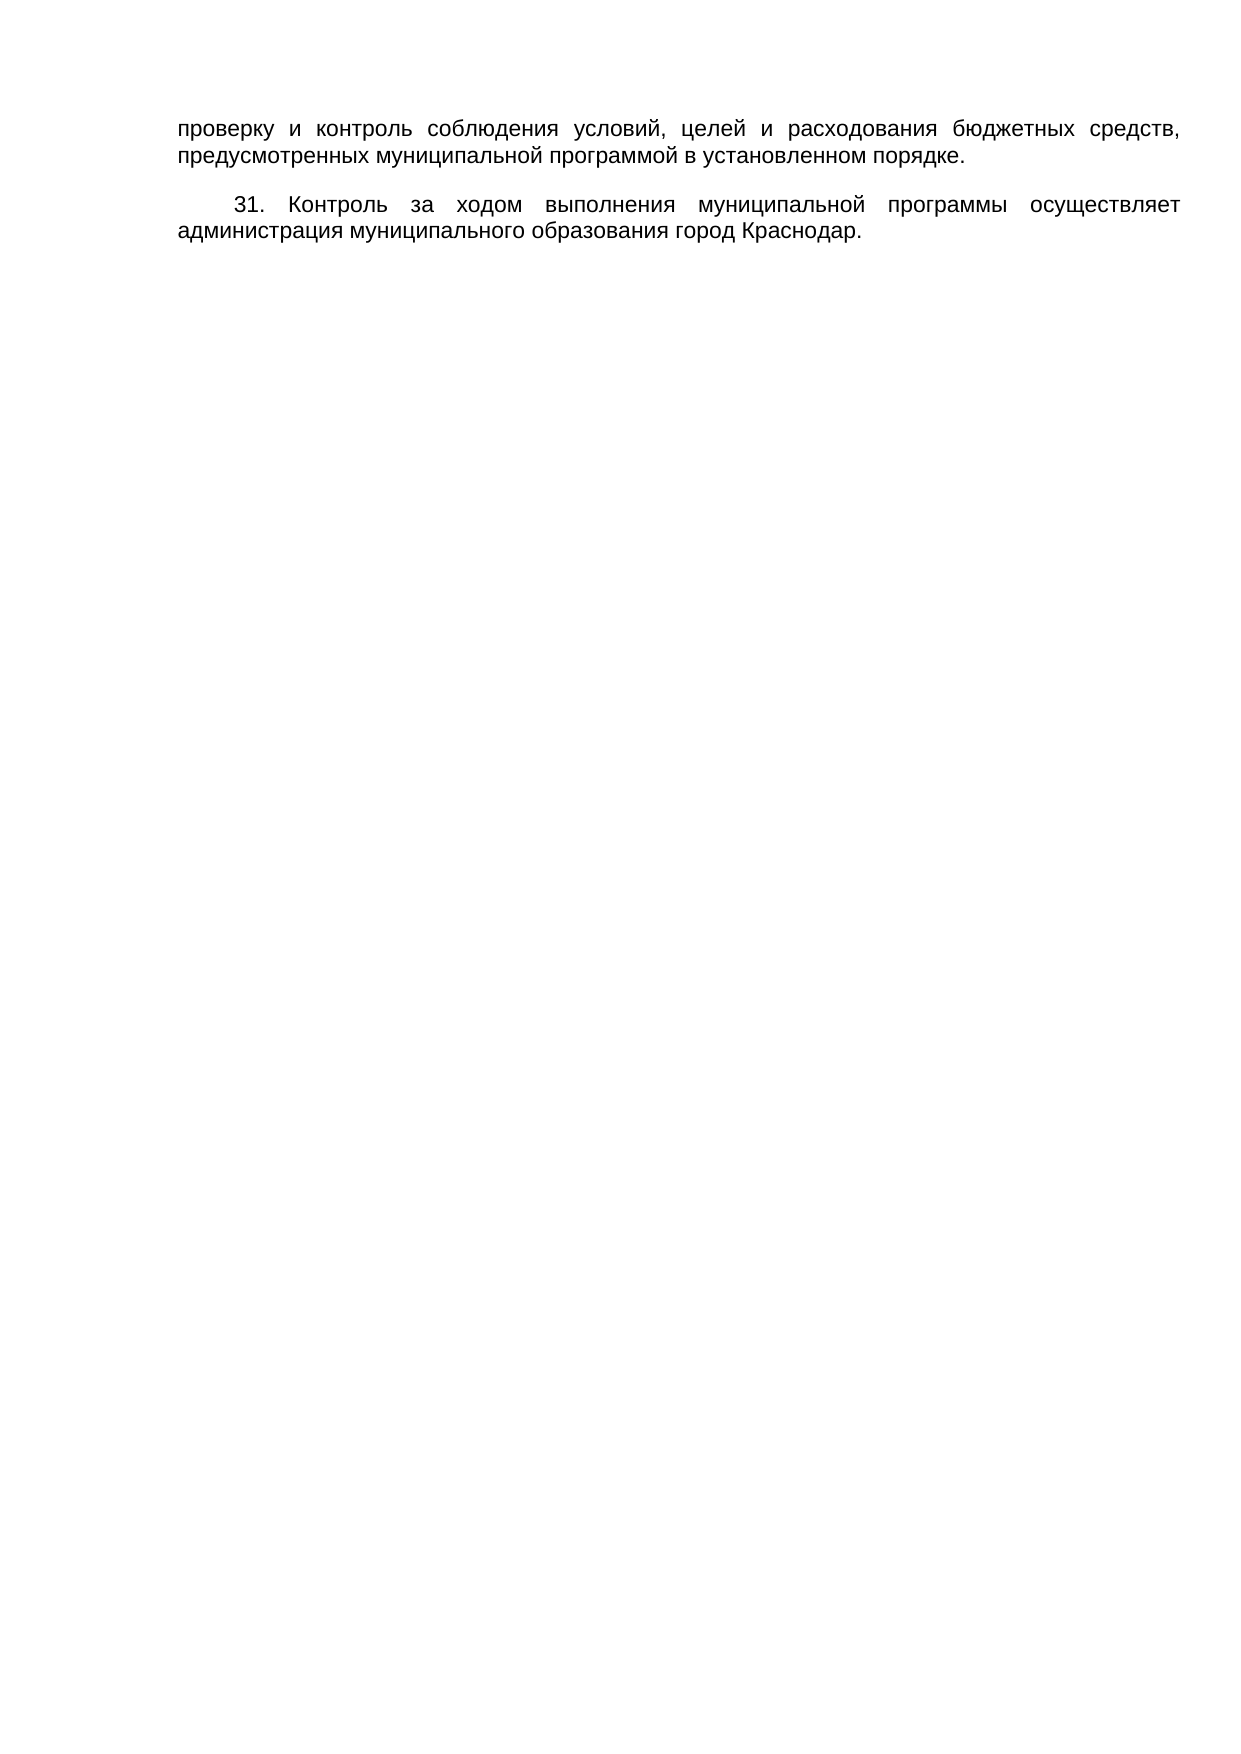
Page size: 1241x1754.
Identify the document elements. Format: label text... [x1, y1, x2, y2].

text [177, 115, 1181, 168]
text 31. Контроль за ходом выполнения муниципальной программы осуществляет администрация муниципального образования город Краснодар. [177, 191, 1181, 243]
